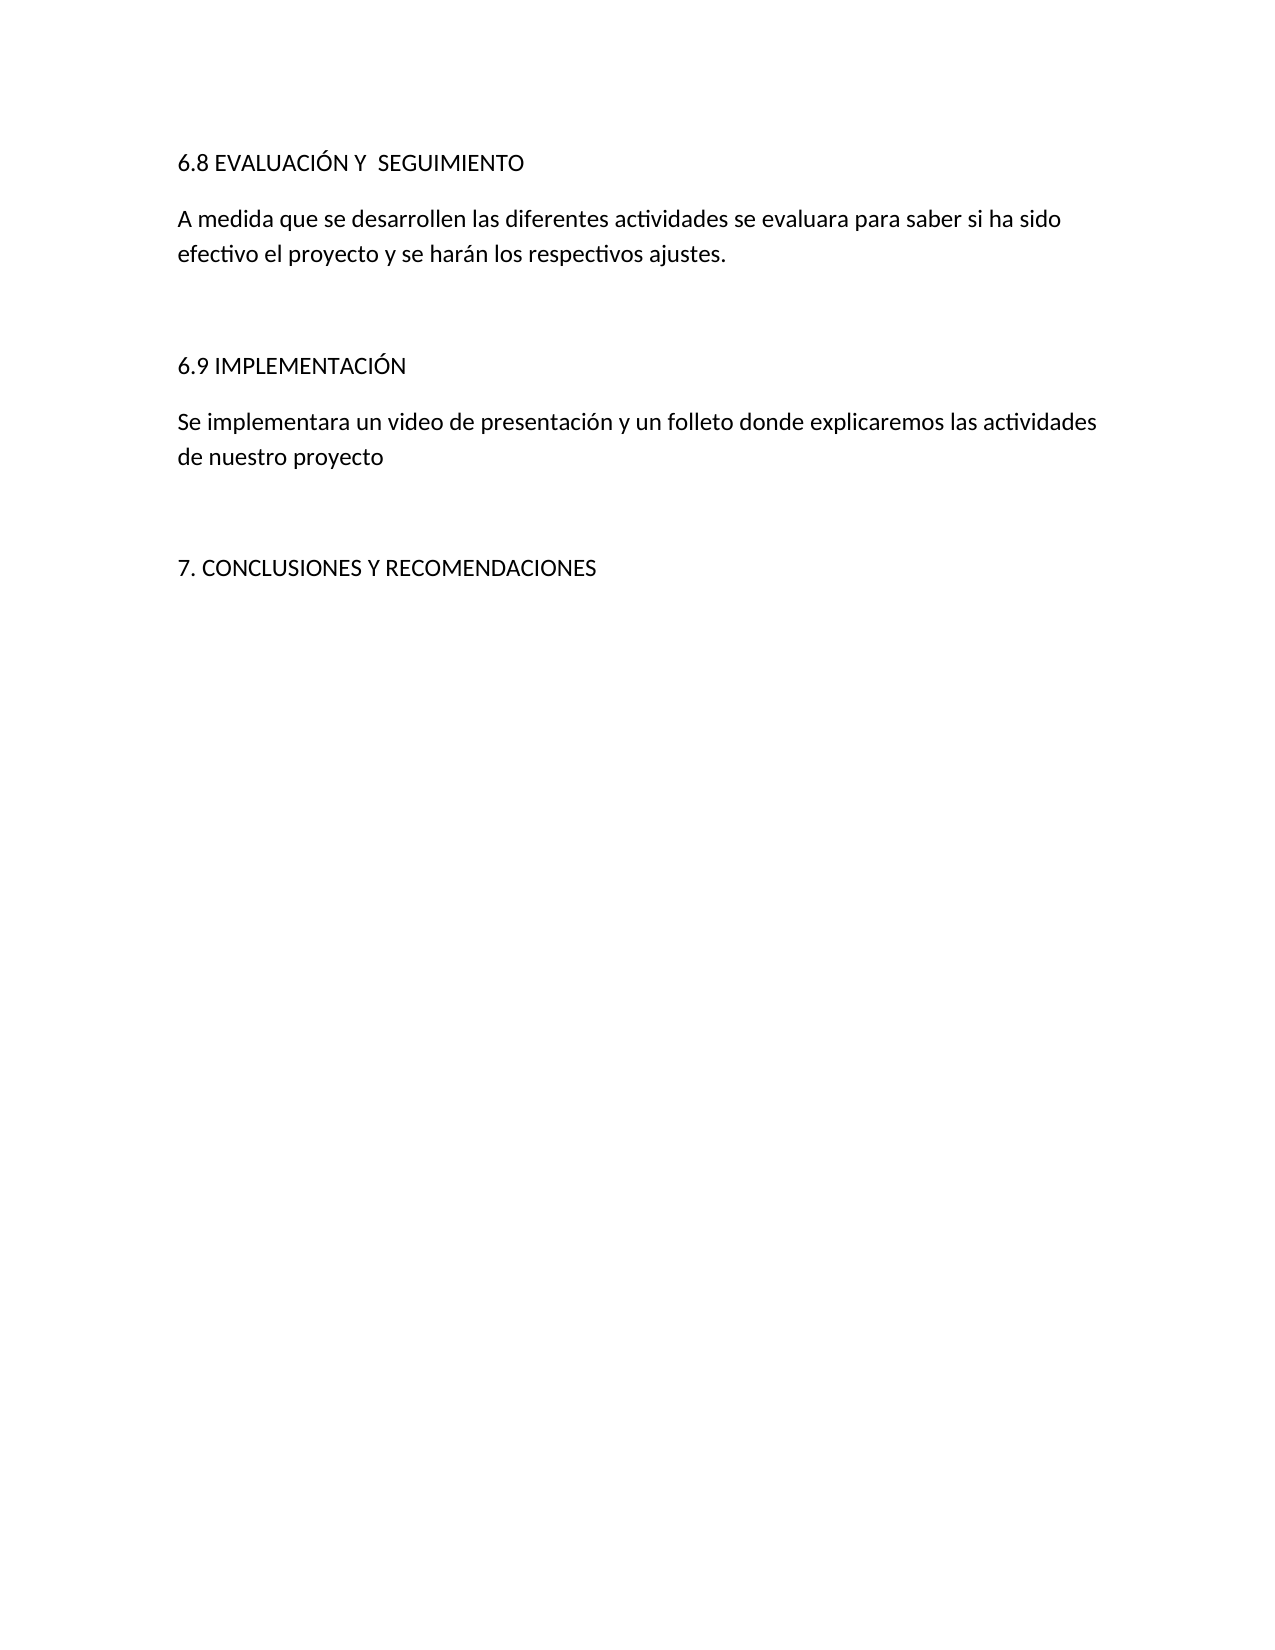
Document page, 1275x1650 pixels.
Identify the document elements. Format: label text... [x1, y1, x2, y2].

text A medida que se desarrollen las diferentes actividades se evaluara para saber si ha sido efectivo el proyecto y se harán los respectivos ajustes. [177, 203, 1098, 269]
text 7. CONCLUSIONES Y RECOMENDACIONES [177, 553, 1098, 583]
text 6.8 EVALUACIÓN Y SEGUIMIENTO [177, 148, 1098, 178]
text 6.9 IMPLEMENTACIÓN [177, 350, 1098, 381]
text Se implementara un video de presentación y un folleto donde explicaremos las actividades de nuestro proyecto [177, 406, 1098, 471]
